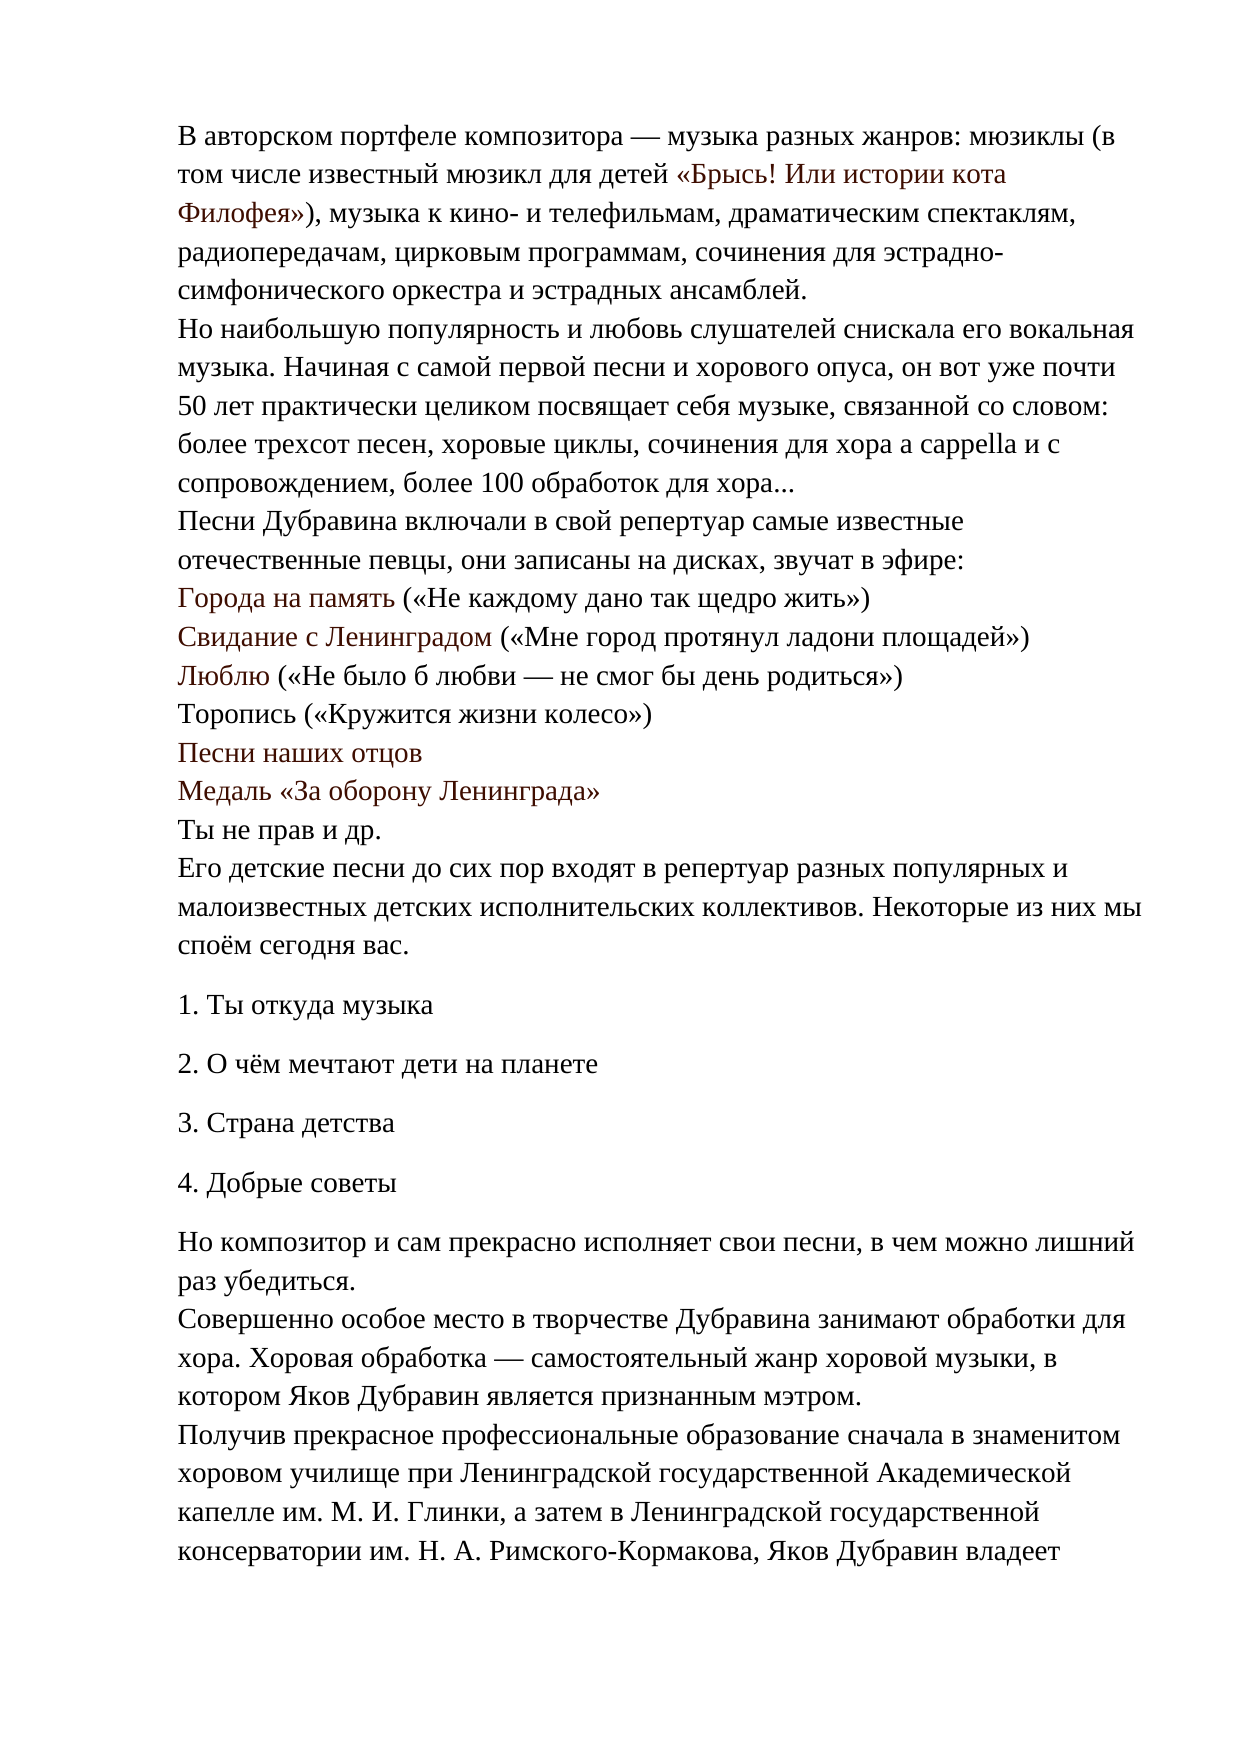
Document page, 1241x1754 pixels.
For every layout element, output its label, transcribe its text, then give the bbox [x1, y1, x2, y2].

text Совершенно особое место в творчестве Дубравина занимают обработки для хора. Хоровая обработка — самостоятельный жанр хоровой музыки, в котором Яков Дубравин является признанным мэтром. [177, 1301, 1152, 1412]
text Песни наших отцов [177, 735, 1152, 768]
text 3. Страна детства [177, 1106, 1152, 1139]
text Люблю («Не было б любви — не смог бы день родиться») [177, 658, 1152, 691]
text В авторском портфеле композитора — музыка разных жанров: мюзиклы (в том числе известный мюзикл для детей «Брысь! Или истории кота Филофея»), музыка к кино- и телефильмам, драматическим спектаклям, радиопередачам, цирковым программам, сочинения для эстрадно-симфонического оркестра и эстрадных ансамблей. [177, 118, 1152, 306]
text Его детские песни до сих пор входят в репертуар разных популярных и малоизвестных детских исполнительских коллективов. Некоторые из них мы споём сегодня вас. [177, 850, 1152, 961]
text 1. Ты откуда музыка [177, 987, 1152, 1020]
text Медаль «За оборону Ленинграда» [177, 773, 1152, 807]
text Но наибольшую популярность и любовь слушателей снискала его вокальная музыка. Начиная с самой первой песни и хорового опуса, он вот уже почти 50 лет практически целиком посвящает себя музыке, связанной со словом: более трехсот песен, хоровые циклы, сочинения для хора a cappella и с сопровождением, более 100 обработок для хора... [177, 311, 1152, 498]
text 2. О чём мечтают дети на планете [177, 1046, 1152, 1080]
text Песни Дубравина включали в свой репертуар самые известные отечественные певцы, они записаны на дисках, звучат в эфире: [177, 503, 1152, 576]
text Свидание с Ленинградом («Мне город протянул ладони площадей») [177, 619, 1152, 653]
text Торопись («Кружится жизни колесо») [177, 696, 1152, 730]
text Но композитор и сам прекрасно исполняет свои песни, в чем можно лишний раз убедиться. [177, 1224, 1152, 1296]
text Ты не прав и др. [177, 812, 1152, 845]
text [177, 1417, 1152, 1566]
text 4. Добрые советы [177, 1165, 1152, 1198]
text Города на память («Не каждому дано так щедро жить») [177, 581, 1152, 614]
